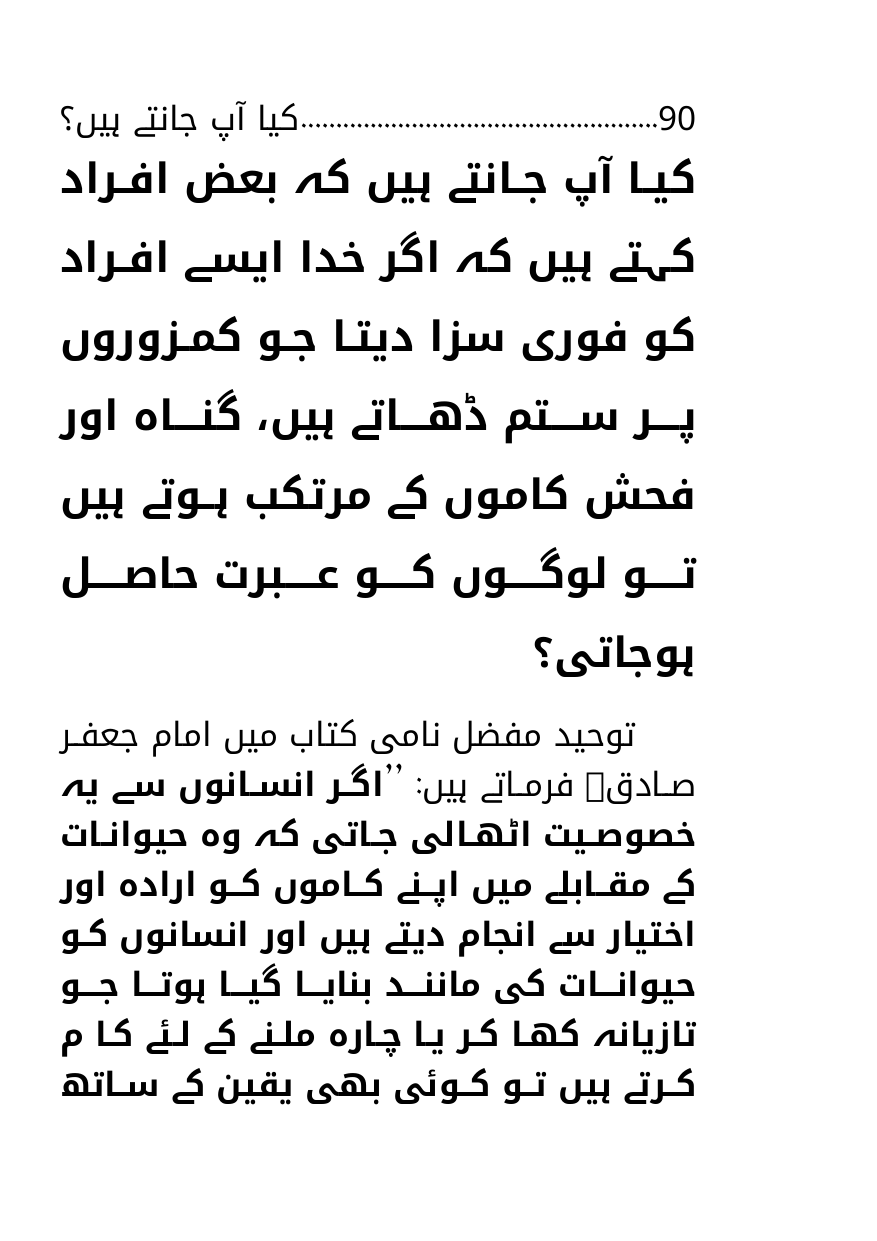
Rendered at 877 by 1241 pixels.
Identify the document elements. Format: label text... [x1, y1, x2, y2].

subtitle کیا آپ جانتے ہیں کہ بعض افراد کہتے ہیں کہ اگر خدا ایسے افراد کو فوری سزا دیتا جو کمزوروں پر ستم ڈھاتے ہیں، گناہ اور فحش کاموں کے مرتکب ہوتے ہیں تو لوگوں کو عبرت حاصل ہوجاتی؟ [60, 140, 697, 693]
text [60, 706, 697, 1106]
